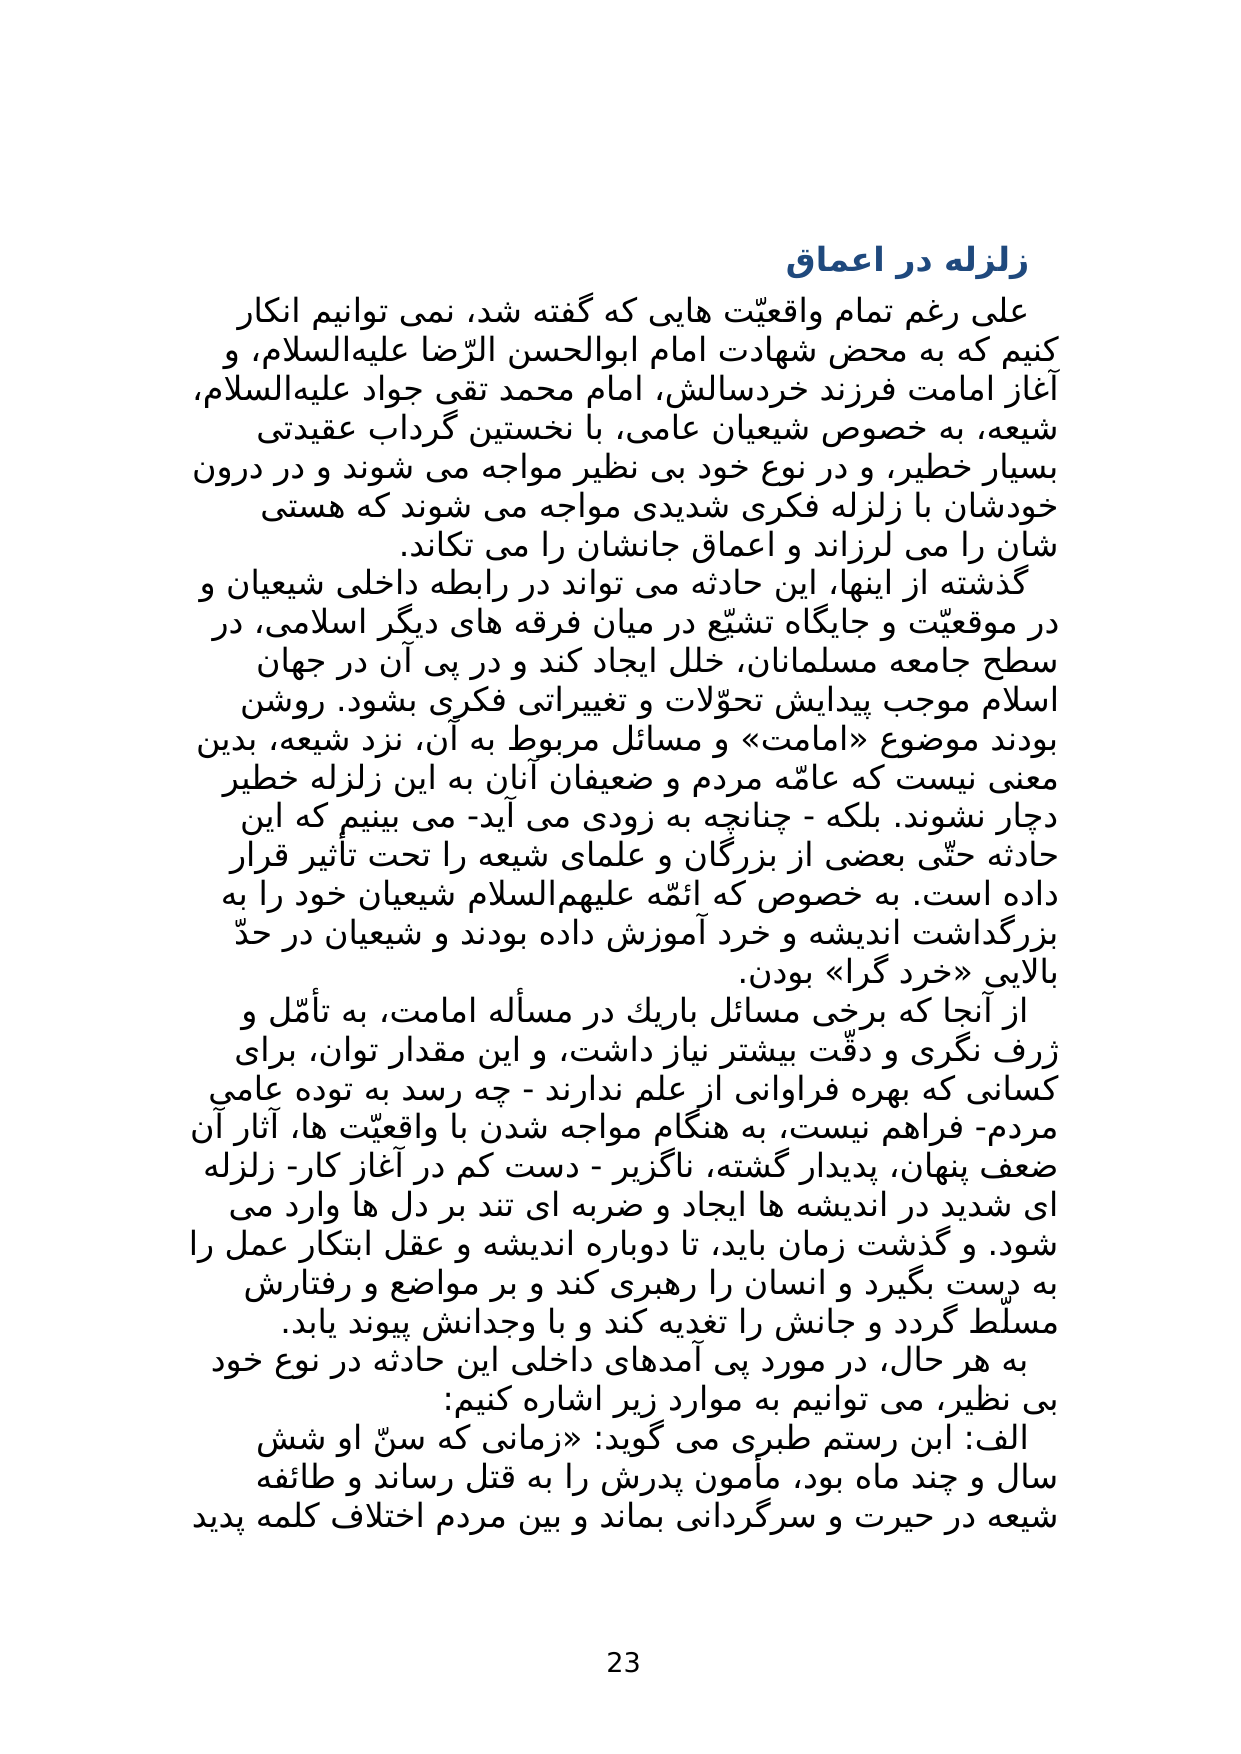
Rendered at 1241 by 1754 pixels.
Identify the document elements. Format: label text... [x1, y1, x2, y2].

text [187, 1419, 1059, 1535]
text از آنجا كه برخى مسائل باريك در مسأله امامت، به تأمّل و ژرف نگرى و دقّت بيشتر نياز داشت، و اين مقدار توان، براى كسانى كه بهره فراوانى از علم ندارند - چه رسد به توده عامى مردم- فراهم نيست، به هنگام مواجه شدن با واقعيّت ها، آثار آن ضعف پنهان، پديدار گشته، ناگزير - دست كم در آغاز كار- زلزله اى شديد در انديشه ها ايجاد و ضربه اى تند بر دل ها وارد مى شود. و گذشت زمان بايد، تا دوباره انديشه و عقل ابتكار عمل را به دست بگيرد و انسان را رهبرى كند و بر مواضع و رفتارش مسلّط گردد و جانش را تغديه كند و با وجدانش پيوند يابد. [187, 991, 1059, 1341]
text به هر حال، در مورد پى آمدهاى داخلى اين حادثه در نوع خود بى نظير، مى توانيم به موارد زير اشاره كنيم: [187, 1341, 1059, 1419]
text على رغم تمام واقعيّت هايى كه گفته شد، نمى توانيم انكار كنيم كه به محض شهادت امام ابوالحسن الرّضا عليه‌السلام، و آغاز امامت فرزند خردسالش، امام محمد تقى جواد عليه‌السلام، شيعه، به خصوص شيعيان عامى، با نخستين گرداب عقيدتى بسيار خطير، و در نوع خود بى نظير مواجه مى شوند و در درون خودشان با زلزله فكرى شديدى مواجه مى شوند كه هستى شان را مى لرزاند و اعماق جانشان را مى تكاند. [187, 292, 1059, 564]
text گذشته از اينها، اين حادثه مى تواند در رابطه داخلى شيعيان و در موقعيّت و جايگاه تشيّع در ميان فرقه هاى ديگر اسلامى، در سطح جامعه مسلمانان، خلل ايجاد كند و در پى آن در جهان اسلام موجب پيدايش تحوّلات و تغييراتى فكرى بشود. روشن بودند موضوع «امامت» و مسائل مربوط به آن، نزد شيعه، بدين معنى نيست كه عامّه مردم و ضعيفان آنان به اين زلزله خطير دچار نشوند. بلكه - چنانچه به زودى مى آيد- مى بينيم كه اين حادثه حتّى بعضى از بزرگان و علماى شيعه را تحت تأثير قرار داده است. به خصوص كه ائمّه عليهم‌السلام شيعيان خود را به بزرگداشت انديشه و خرد آموزش داده بودند و شيعيان در حدّ بالايى «خرد گرا» بودن. [187, 564, 1059, 991]
subtitle زلزله در اعماق [187, 241, 1059, 279]
